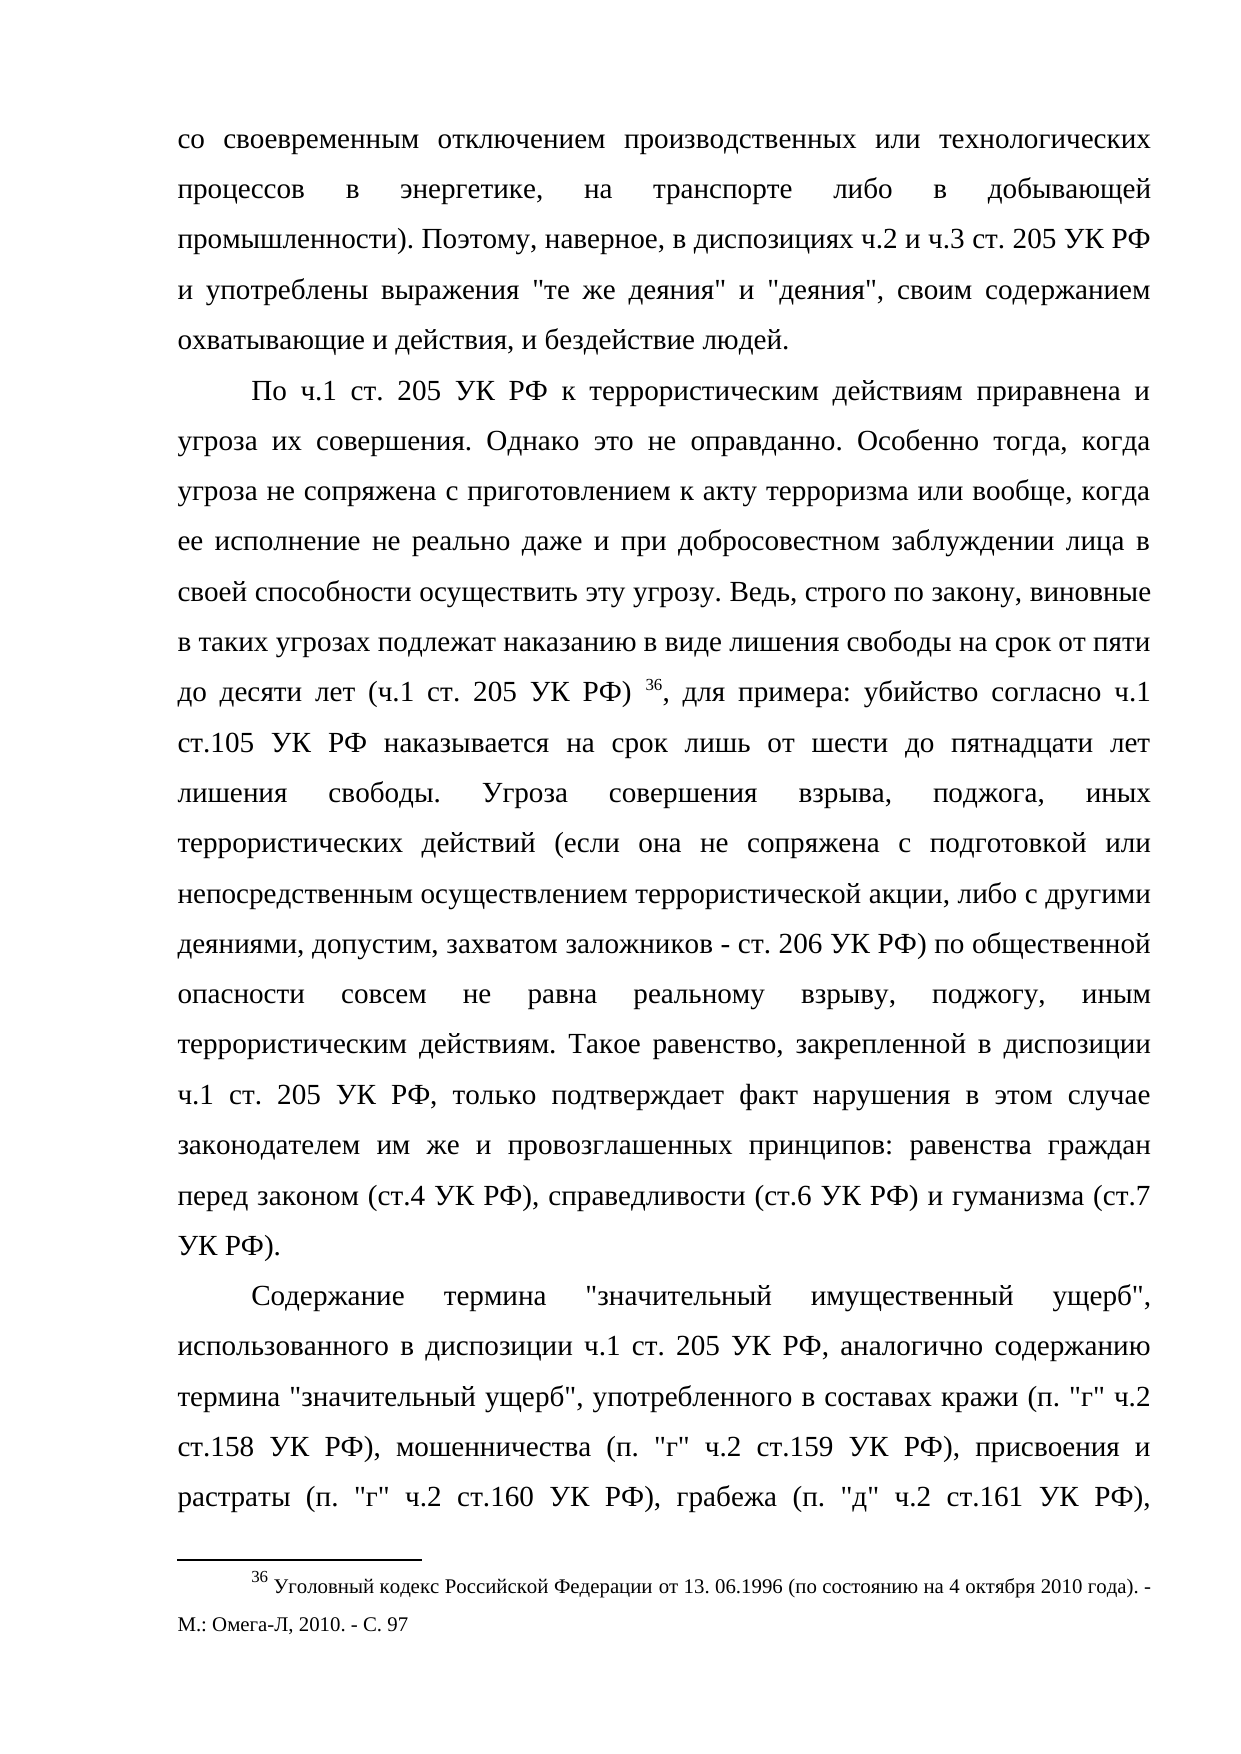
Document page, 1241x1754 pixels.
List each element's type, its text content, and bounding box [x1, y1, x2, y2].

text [177, 121, 1152, 356]
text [177, 1278, 1152, 1513]
text По ч.1 ст. 205 УК РФ к террористическим действиям приравнена и угроза их совершения. Однако это не оправданно. Особенно тогда, когда угроза не сопряжена с приготовлением к акту терроризма или вообще, когда ее исполнение не реально даже и при добросовестном заблуждении лица в своей способности осуществить эту угрозу. Ведь, строго по закону, виновные в таких угрозах подлежат наказанию в виде лишения свободы на срок от пяти до десяти лет (ч.1 ст. 205 УК РФ) , для примера: убийство согласно ч.1 ст.105 УК РФ наказывается на срок лишь от шести до пятнадцати лет лишения свободы. Угроза совершения взрыва, поджога, иных террористических действий (если она не сопряжена с подготовкой или непосредственным осуществлением террористической акции, либо с другими деяниями, допустим, захватом заложников - ст. 206 УК РФ) по общественной опасности совсем не равна реальному взрыву, поджогу, иным террористическим действиям. Такое равенство, закрепленной в диспозиции ч.1 ст. 205 УК РФ, только подтверждает факт нарушения в этом случае законодателем им же и провозглашенных принципов: равенства граждан перед законом (ст.4 УК РФ), справедливости (ст.6 УК РФ) и гуманизма (ст.7 УК РФ). [177, 373, 1152, 1261]
